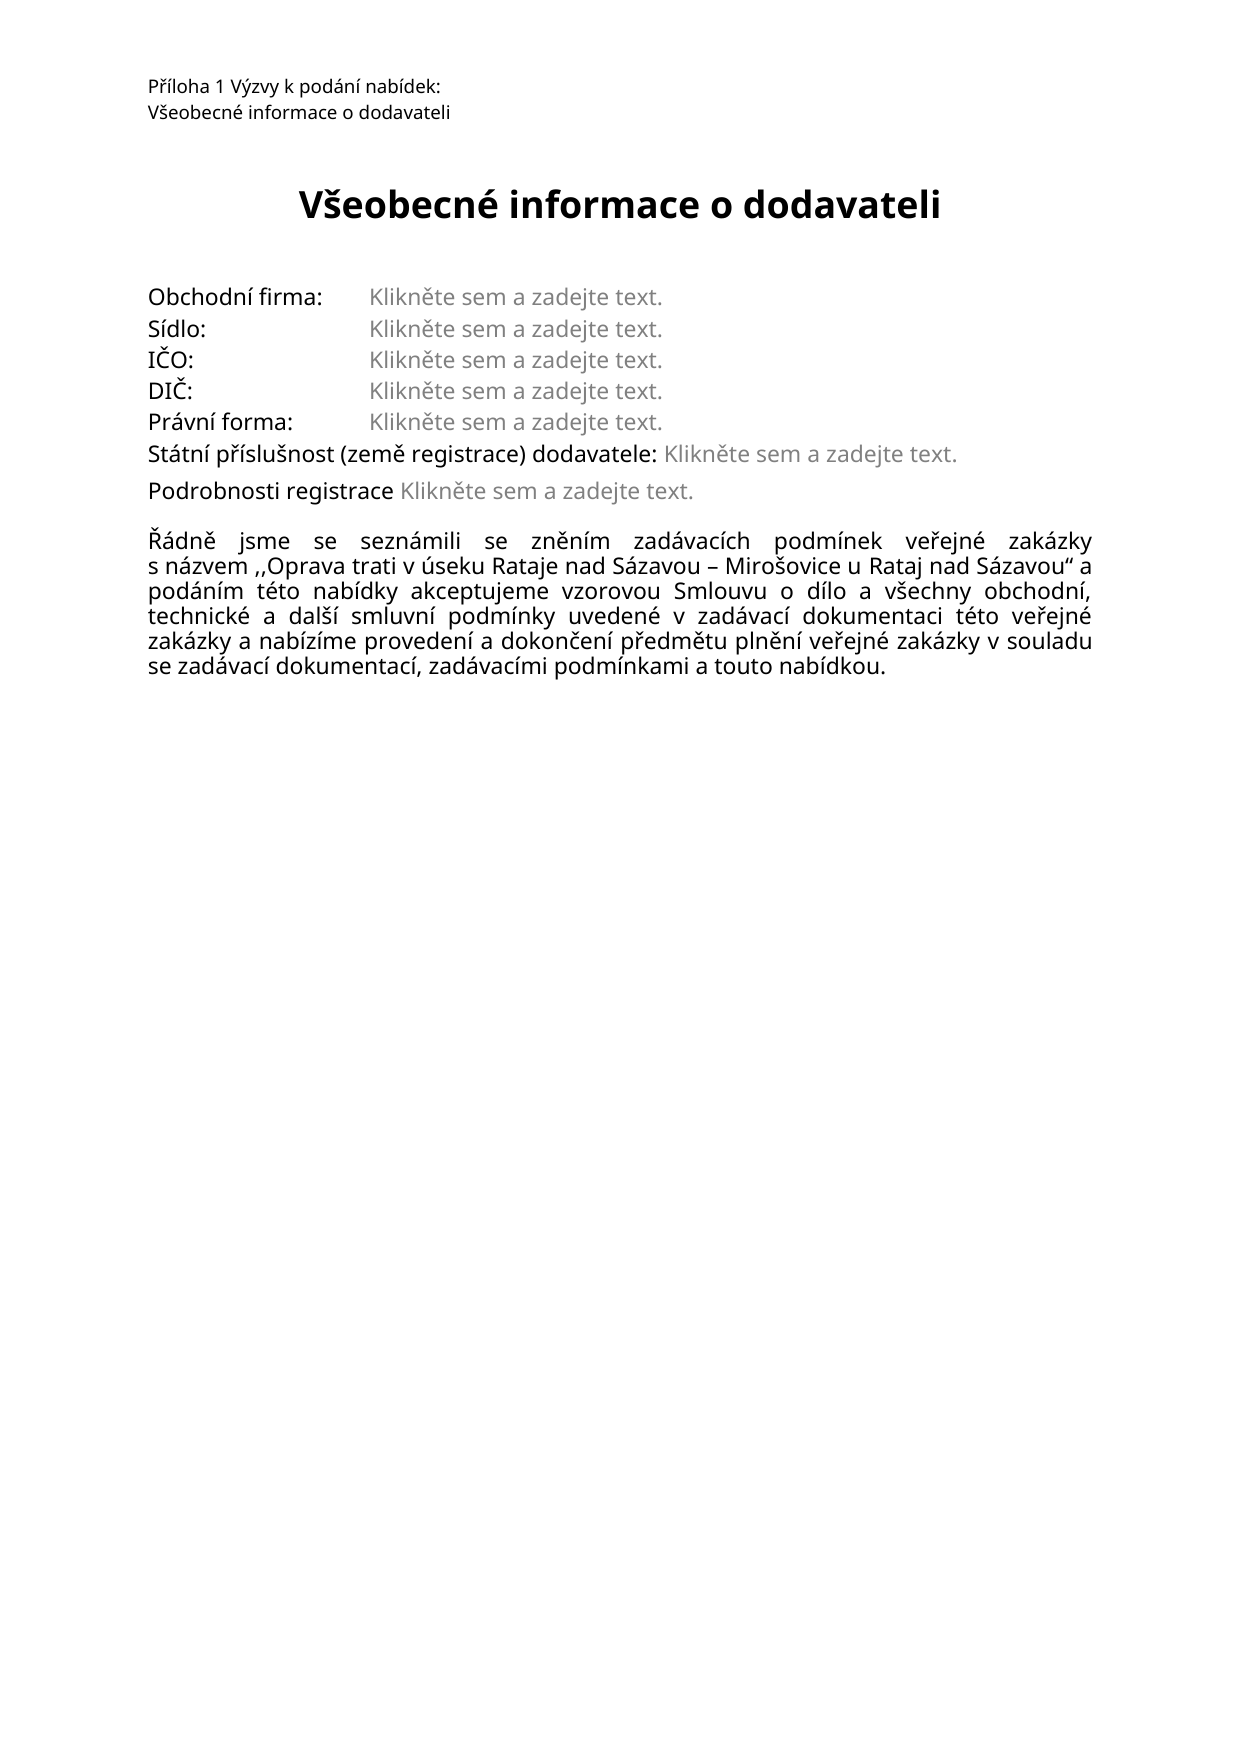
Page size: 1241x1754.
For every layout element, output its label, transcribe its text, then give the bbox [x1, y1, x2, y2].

text IČO: [148, 348, 1093, 373]
title Všeobecné informace o dodavateli [148, 178, 1093, 229]
text Sídlo: [148, 317, 1093, 342]
text Právní forma: [148, 411, 1093, 436]
text DIČ: [148, 379, 1093, 404]
text Obchodní firma: [148, 286, 1093, 311]
text Státní příslušnost (země registrace) dodavatele: [148, 442, 1093, 467]
text Podrobnosti registrace [148, 479, 1093, 504]
text Řádně jsme se seznámili se zněním zadávacích podmínek veřejné zakázky s názvem ,,Oprava trati v úseku Rataje nad Sázavou – Mirošovice u Rataj nad Sázavou“ a podáním této nabídky akceptujeme vzorovou Smlouvu o dílo a všechny obchodní, technické a další smluvní podmínky uvedené v zadávací dokumentaci této veřejné zakázky a nabízíme provedení a dokončení předmětu plnění veřejné zakázky v souladu se zadávací dokumentací, zadávacími podmínkami a touto nabídkou. [148, 529, 1093, 679]
